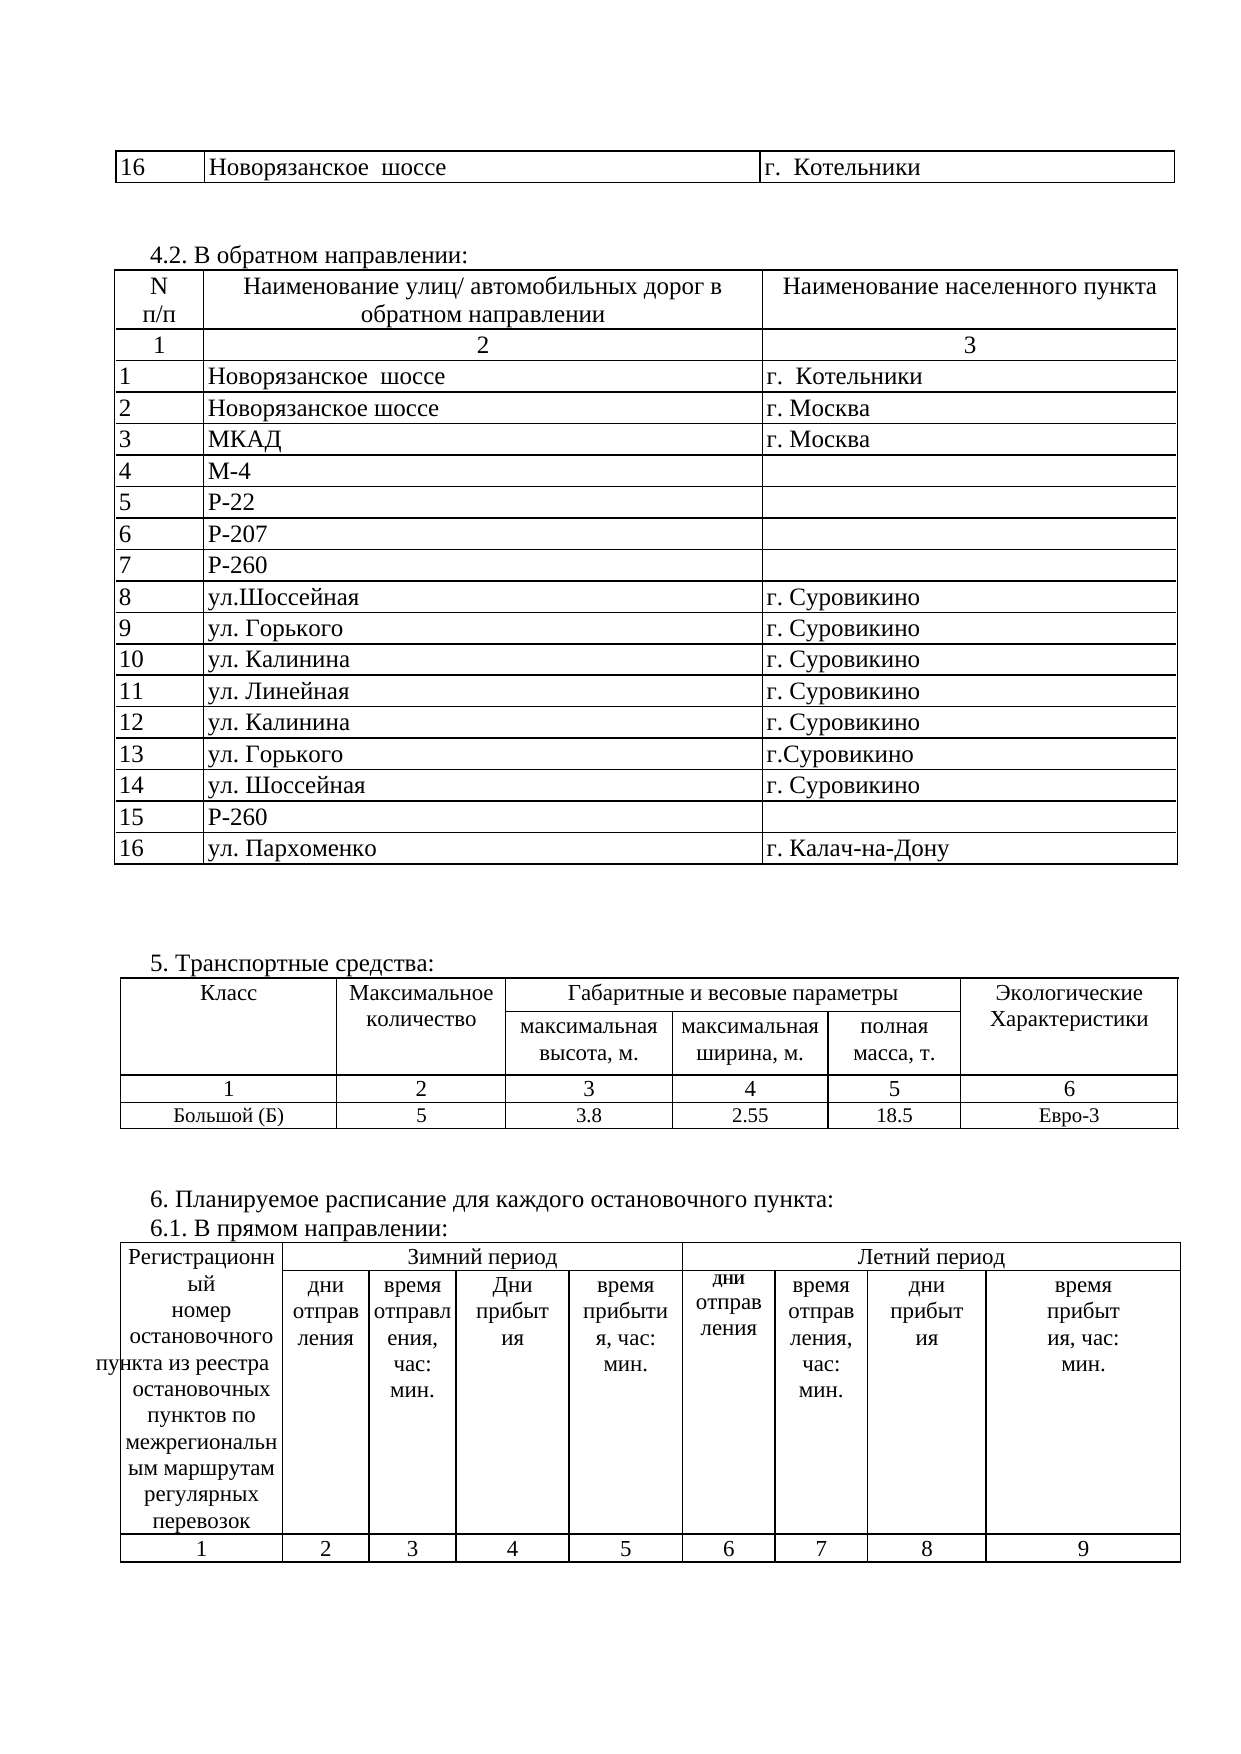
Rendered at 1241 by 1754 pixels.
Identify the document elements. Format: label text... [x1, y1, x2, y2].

table_cell 5 [570, 1535, 682, 1561]
table_cell г. Суровикино [763, 769, 1177, 800]
text 6.1. В прямом направлении: [150, 1213, 1090, 1242]
table_cell ул. Калинина [204, 645, 762, 674]
table_cell 16 [117, 152, 204, 181]
table_header Габаритные и весовые параметры [506, 979, 960, 1011]
table_cell полная масса, т. [829, 1012, 960, 1074]
table_cell Большой (Б) [121, 1103, 336, 1127]
table_cell г. Суровикино [763, 611, 1177, 643]
table_header Наименование населенного пункта [763, 271, 1177, 328]
table_cell 5 [829, 1076, 960, 1102]
text 5. Транспортные средства: [150, 948, 1090, 977]
table_header Максимальное количество [337, 979, 505, 1074]
table_cell время прибыт ия, час: мин. [987, 1271, 1180, 1533]
table_cell г. Москва [763, 423, 1177, 454]
table_cell 4 [673, 1076, 827, 1102]
table_cell Новорязанское шоссе [204, 393, 762, 423]
table_cell 7 [776, 1535, 867, 1561]
table_cell 3 [370, 1535, 455, 1561]
table_cell ул. Горького [204, 613, 762, 643]
table_cell г. Котельники [763, 360, 1177, 391]
table_cell 5 [115, 487, 203, 517]
table_cell 10 [115, 644, 203, 674]
table_header Класс [121, 979, 336, 1074]
table_cell дни отправ ления [283, 1271, 368, 1533]
table_cell 1 [121, 1076, 336, 1102]
table_cell г. Калач-на-Дону [763, 832, 1177, 863]
table_cell [763, 549, 1177, 580]
table_cell ул.Шоссейная [204, 582, 762, 611]
table_cell МКАД [204, 424, 762, 454]
table_cell 4 [115, 455, 203, 486]
table_cell 15 [115, 801, 203, 832]
table_cell [763, 517, 1177, 548]
table_cell 1 [115, 361, 203, 391]
table_cell ул. Пархоменко [204, 833, 762, 863]
table_cell 2.55 [673, 1103, 827, 1127]
table_cell 3 [115, 424, 203, 454]
text 4.2. В обратном направлении: [150, 241, 1090, 269]
table_cell [763, 486, 1177, 517]
table_cell 8 [115, 581, 203, 611]
table_cell 9 [115, 613, 203, 643]
table_cell 3.8 [506, 1103, 672, 1127]
table_cell г. Суровикино [763, 674, 1177, 706]
table_cell Новорязанское шоссе [205, 152, 759, 181]
table_cell г.Суровикино [763, 737, 1177, 769]
table_cell 12 [115, 707, 203, 737]
table_header Экологические Характеристики [961, 979, 1177, 1074]
table_cell 8 [868, 1535, 985, 1561]
table_cell ДНИ отправ ления [683, 1271, 774, 1533]
table_cell Р-260 [204, 550, 762, 580]
table_cell 14 [115, 770, 203, 800]
table_cell максимальная ширина, м. [673, 1012, 827, 1074]
table_cell 2 [283, 1535, 368, 1561]
table_cell Р-207 [204, 519, 762, 548]
table_cell ул. Линейная [204, 676, 762, 706]
table_cell 2 [115, 392, 203, 423]
table_cell 11 [115, 675, 203, 706]
table_cell ул. Калинина [204, 707, 762, 737]
table_cell 7 [115, 550, 203, 580]
table_cell время отправл ения, час: мин. [370, 1271, 455, 1533]
table_cell г. Москва [763, 391, 1177, 423]
table_cell Евро-3 [961, 1103, 1177, 1127]
table_cell ул. Горького [204, 739, 762, 769]
table_cell время прибыти я, час: мин. [570, 1271, 682, 1533]
table_cell 3 [506, 1076, 672, 1102]
table_cell 6 [683, 1535, 774, 1561]
table_cell г. Суровикино [763, 706, 1177, 737]
table_cell 6 [961, 1076, 1177, 1102]
table_cell ул. Шоссейная [204, 770, 762, 800]
table_cell г. Суровикино [763, 580, 1177, 611]
text 6. Планируемое расписание для каждого остановочного пункта: [150, 1184, 1090, 1213]
table_cell 1 [115, 329, 203, 360]
table_header Наименование улиц/ автомобильных дорог в обратном направлении [204, 271, 762, 328]
table_cell Новорязанское шоссе [204, 361, 762, 391]
table_cell 3 [763, 328, 1177, 360]
table_cell 2 [204, 330, 762, 360]
table_header Летний период [683, 1243, 1180, 1269]
table_cell г. Суровикино [763, 643, 1177, 674]
table_cell 5 [337, 1103, 505, 1127]
table_cell 1 [121, 1535, 282, 1561]
table_cell М-4 [204, 456, 762, 486]
table_cell время отправ ления, час: мин. [776, 1271, 867, 1533]
table_cell Дни прибыт ия [457, 1271, 568, 1533]
table_header Зимний период [283, 1243, 682, 1269]
table_cell дни прибыт ия [868, 1271, 985, 1533]
table_cell [763, 454, 1177, 486]
table_cell 9 [987, 1535, 1180, 1561]
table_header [121, 1243, 282, 1533]
table_cell Р-22 [204, 487, 762, 517]
table_cell Р-260 [204, 802, 762, 832]
table_cell 16 [115, 833, 203, 863]
table_cell г. Котельники [761, 152, 1174, 181]
table_cell 6 [115, 518, 203, 548]
table_cell 4 [457, 1535, 568, 1561]
table_cell максимальная высота, м. [506, 1012, 672, 1074]
table_cell 2 [337, 1076, 505, 1102]
table_header N п/п [115, 271, 203, 328]
table_cell 18.5 [829, 1103, 960, 1127]
table_cell [763, 800, 1177, 832]
table_cell 13 [115, 738, 203, 769]
